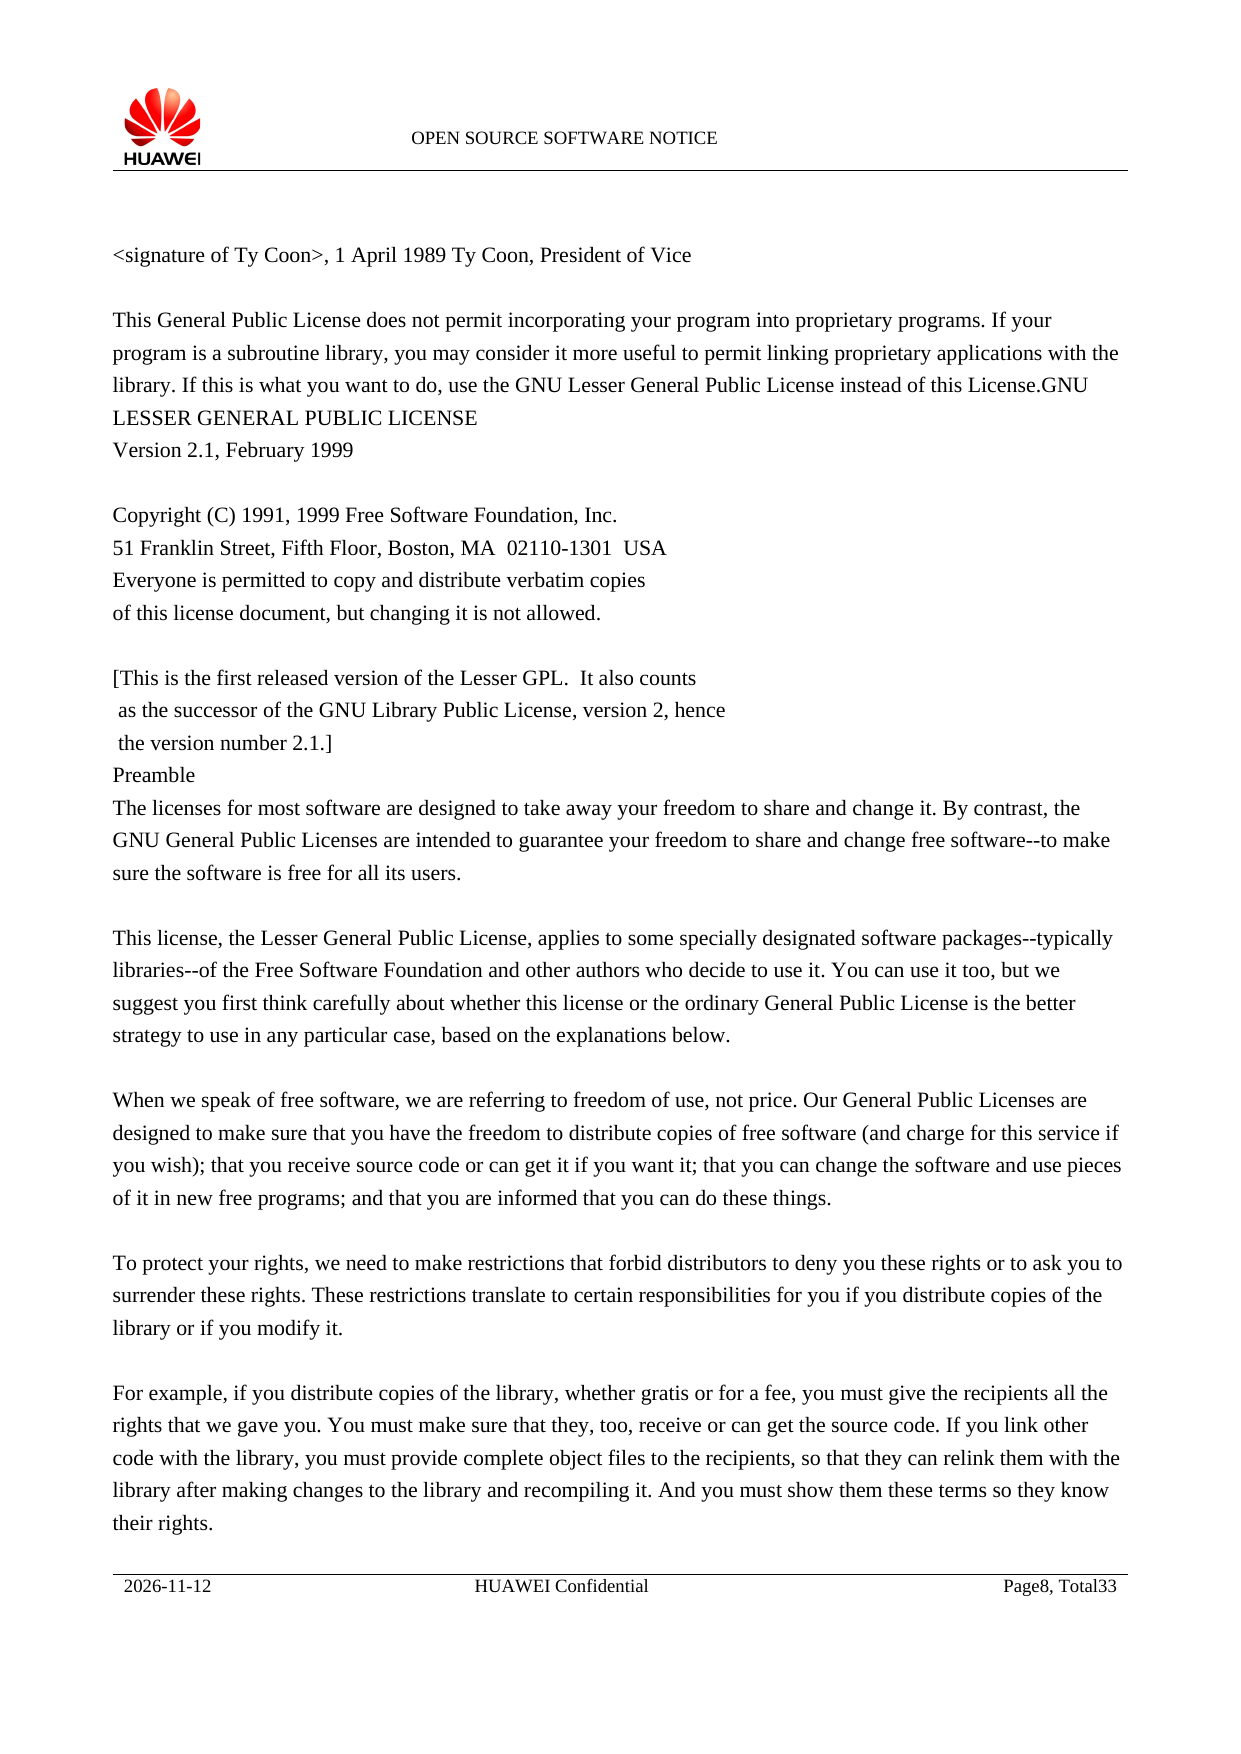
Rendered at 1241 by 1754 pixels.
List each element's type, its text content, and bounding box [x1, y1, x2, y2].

picture [124, 88, 201, 165]
